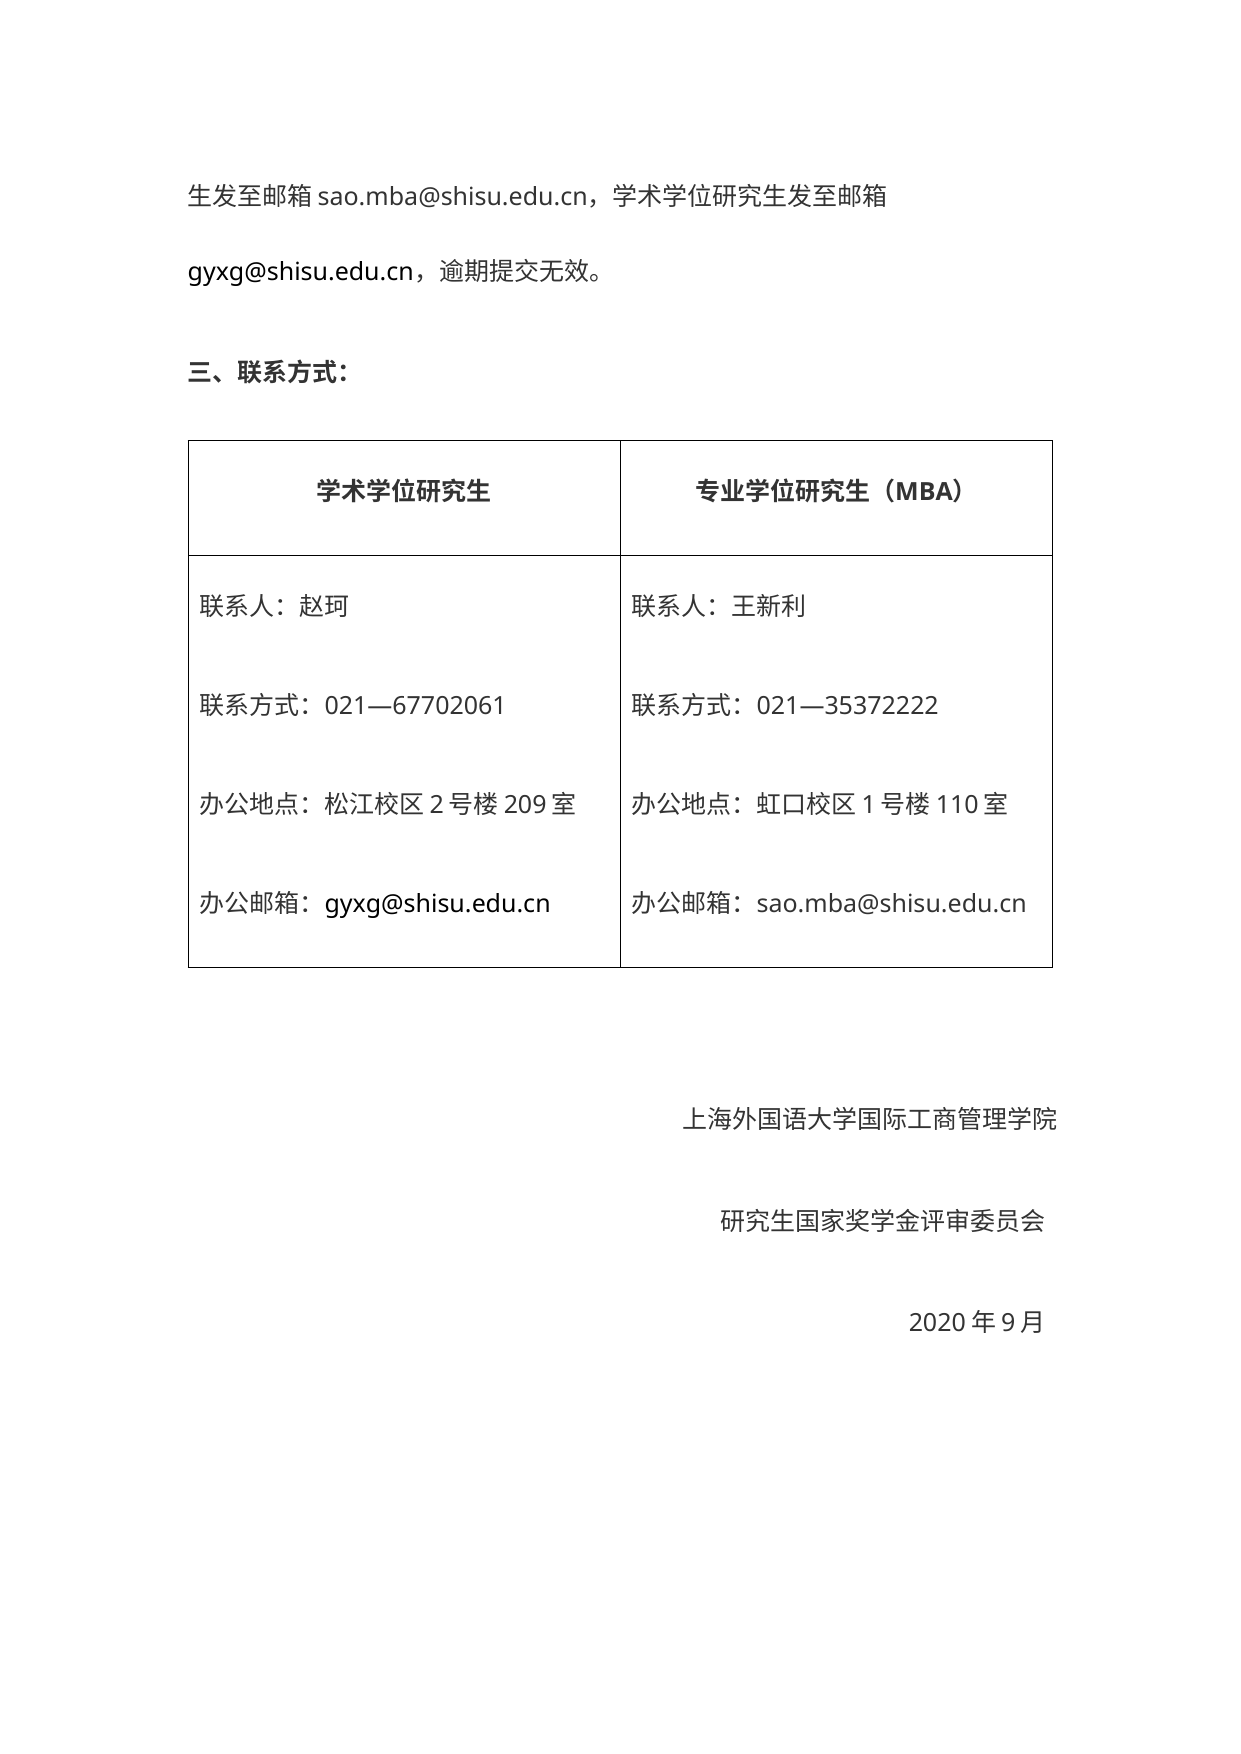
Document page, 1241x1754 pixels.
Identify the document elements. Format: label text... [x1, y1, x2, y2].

text 研究生国家奖学金评审委员会 [187, 1187, 1045, 1252]
table_cell 联系人：赵珂 联系方式：021—67702061 办公地点：松江校区2号楼209室 办公邮箱：gyxg@shisu.edu.cn [189, 556, 620, 967]
table_header 学术学位研究生 [189, 441, 620, 555]
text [187, 162, 1053, 302]
table_header 专业学位研究生（MBA） [621, 441, 1052, 555]
text 2020年9月 [187, 1288, 1045, 1353]
text 上海外国语大学国际工商管理学院 [187, 1085, 1057, 1150]
table_cell 联系人：王新利 联系方式：021—35372222 办公地点：虹口校区1号楼110室 办公邮箱：sao.mba@shisu.edu.cn [621, 556, 1052, 967]
text 三、联系方式： [187, 338, 1053, 403]
